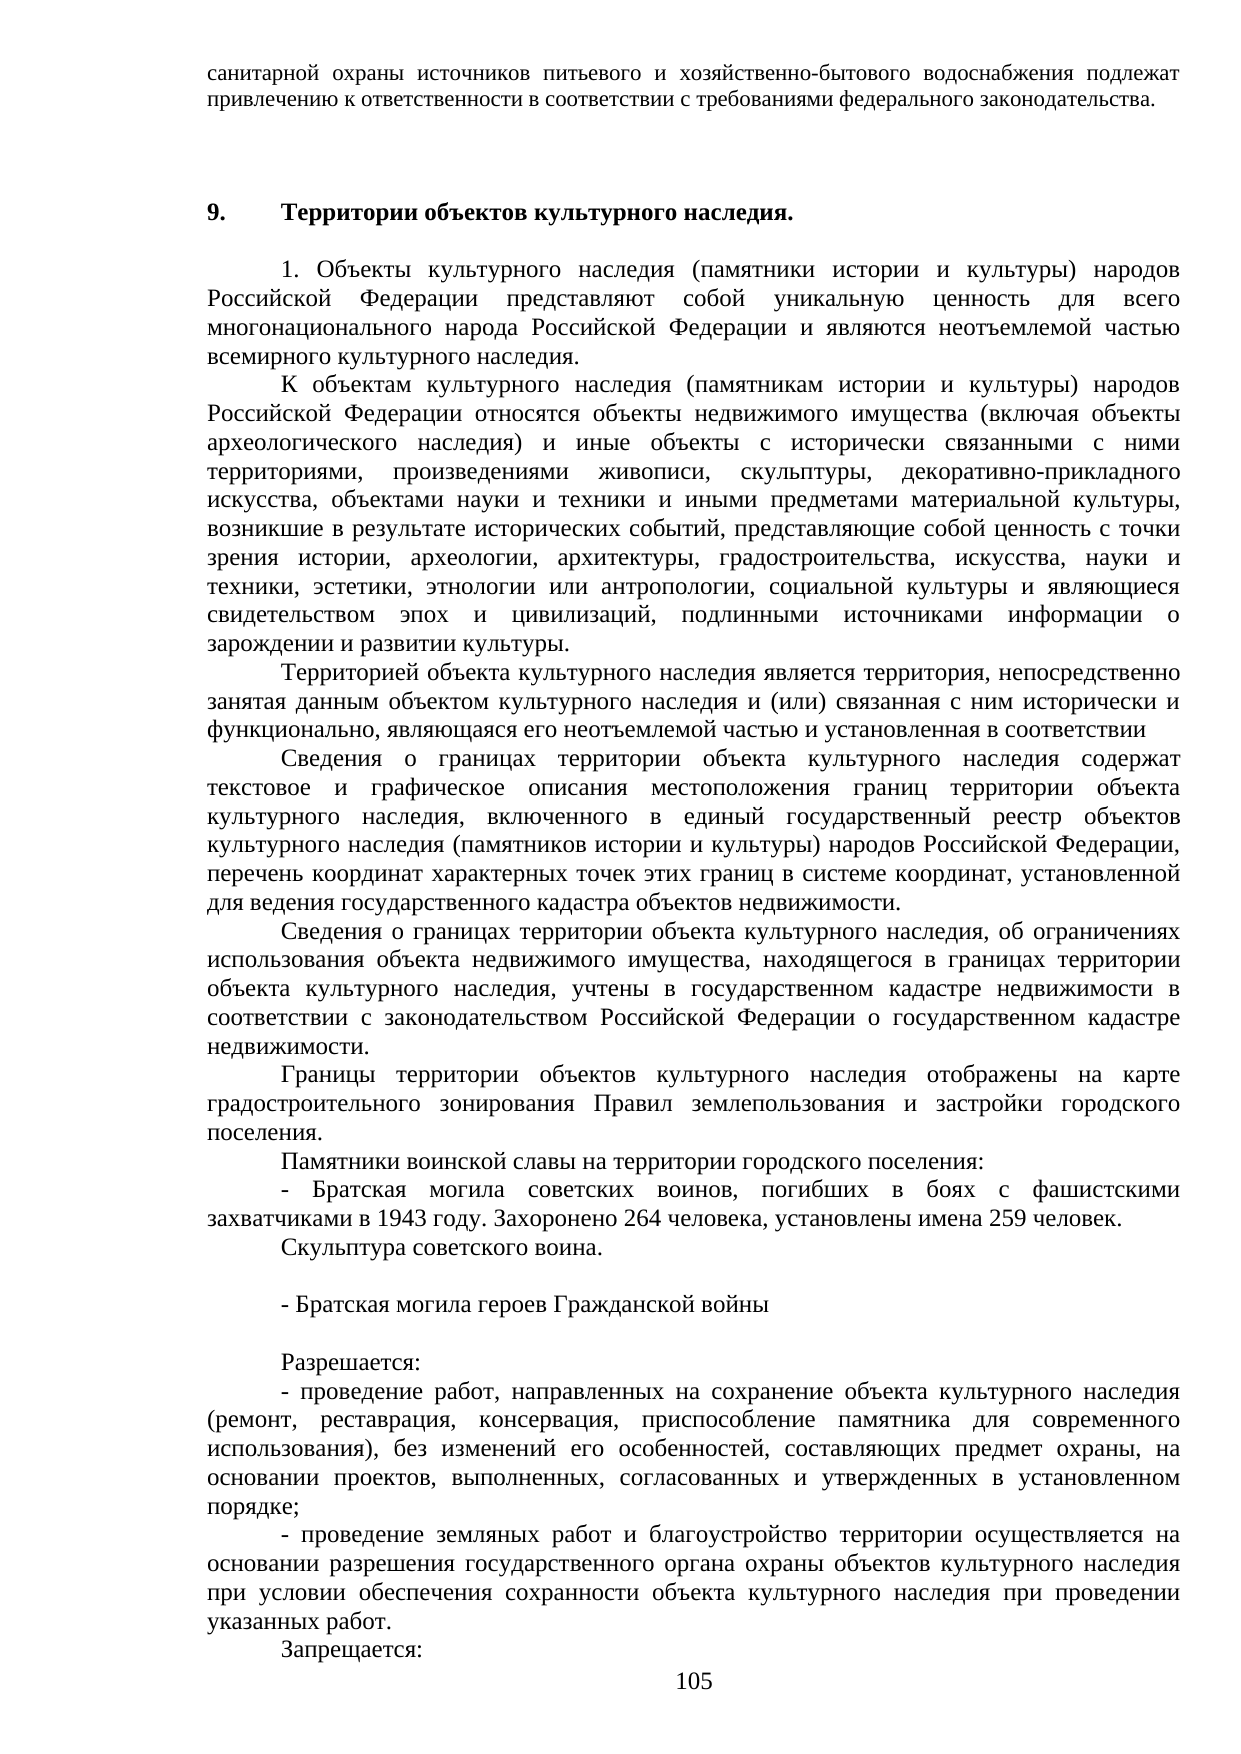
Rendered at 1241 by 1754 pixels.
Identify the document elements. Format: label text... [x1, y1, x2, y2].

text - проведение земляных работ и благоустройство территории осуществляется на основании разрешения государственного органа охраны объектов культурного наследия при условии обеспечения сохранности объекта культурного наследия при проведении указанных работ. [207, 1519, 1181, 1634]
text Сведения о границах территории объекта культурного наследия, об ограничениях использования объекта недвижимого имущества, находящегося в границах территории объекта культурного наследия, учтены в государственном кадастре недвижимости в соответствии с законодательством Российской Федерации о государственном кадастре недвижимости. [207, 916, 1181, 1059]
text - Братская могила героев Гражданской войны [207, 1289, 1181, 1318]
text Разрешается: [207, 1347, 1181, 1376]
text Запрещается: [207, 1634, 1181, 1663]
text Территорией объекта культурного наследия является территория, непосредственно занятая данным объектом культурного наследия и (или) связанная с ним исторически и функционально, являющаяся его неотъемлемой частью и установленная в соответствии [207, 657, 1181, 743]
text 1. Объекты культурного наследия (памятники истории и культуры) народов Российской Федерации представляют собой уникальную ценность для всего многонационального народа Российской Федерации и являются неотъемлемой частью всемирного культурного наследия. [207, 254, 1181, 369]
text Памятники воинской славы на территории городского поселения: [207, 1146, 1181, 1174]
text К объектам культурного наследия (памятникам истории и культуры) народов Российской Федерации относятся объекты недвижимого имущества (включая объекты археологического наследия) и иные объекты с исторически связанными с ними территориями, произведениями живописи, скульптуры, декоративно-прикладного искусства, объектами науки и техники и иными предметами материальной культуры, возникшие в результате исторических событий, представляющие собой ценность с точки зрения истории, археологии, архитектуры, градостроительства, искусства, науки и техники, эстетики, этнологии или антропологии, социальной культуры и являющиеся свидетельством эпох и цивилизаций, подлинными источниками информации о зарождении и развитии культуры. [207, 369, 1181, 657]
text Границы территории объектов культурного наследия отображены на карте градостроительного зонирования Правил землепользования и застройки городского поселения. [207, 1059, 1181, 1146]
text Сведения о границах территории объекта культурного наследия содержат текстовое и графическое описания местоположения границ территории объекта культурного наследия, включенного в единый государственный реестр объектов культурного наследия (памятников истории и культуры) народов Российской Федерации, перечень координат характерных точек этих границ в системе координат, установленной для ведения государственного кадастра объектов недвижимости. [207, 743, 1181, 916]
text - Братская могила советских воинов, погибших в боях с фашистскими захватчиками в 1943 году. Захоронено 264 человека, установлены имена 259 человек. [207, 1174, 1181, 1232]
text - проведение работ, направленных на сохранение объекта культурного наследия (ремонт, реставрация, консервация, приспособление памятника для современного использования), без изменений его особенностей, составляющих предмет охраны, на основании проектов, выполненных, согласованных и утвержденных в установленном порядке; [207, 1376, 1181, 1519]
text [207, 59, 1181, 112]
text Скульптура советского воина. [207, 1232, 1181, 1261]
text 9. Территории объектов культурного наследия. [207, 197, 1181, 226]
